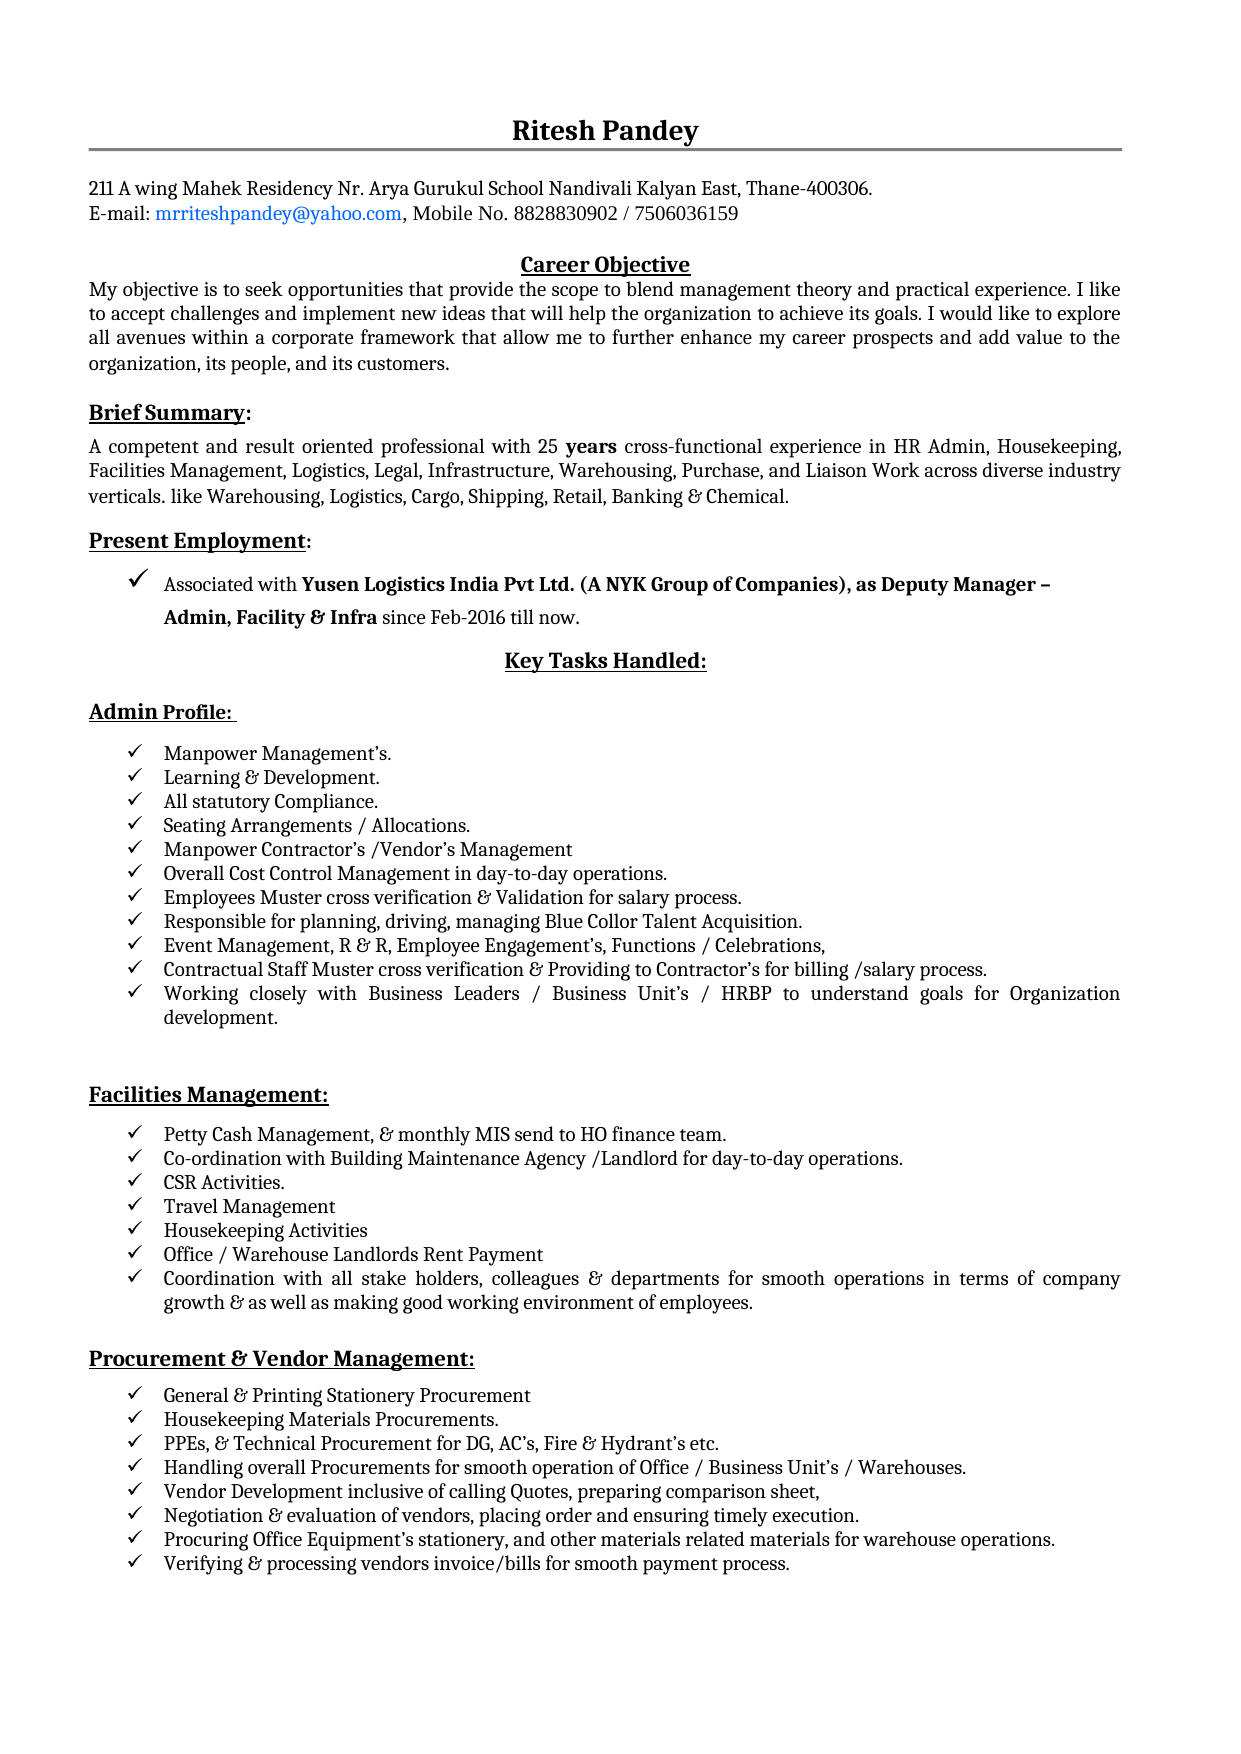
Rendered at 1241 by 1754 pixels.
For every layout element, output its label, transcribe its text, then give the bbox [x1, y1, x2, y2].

list Overall Cost Control Management in day-to-day operations. [126, 862, 1122, 886]
list Manpower Contractor’s /Vendor’s Management [126, 838, 1122, 862]
list Associated with Yusen Logistics India Pvt Ltd. (A NYK Group of Companies), as Deputy Manager – Admin, Facility & Infra since Feb-2016 till now. [126, 571, 1122, 632]
list Travel Management [126, 1194, 1122, 1218]
list Negotiation & evaluation of vendors, placing order and ensuring timely execution. [126, 1504, 1122, 1528]
text My objective is to seek opportunities that provide the scope to blend management theory and practical experience. I like to accept challenges and implement new ideas that will help the organization to achieve its goals. I would like to explore all avenues within a corporate framework that allow me to further enhance my career prospects and add value to the organization, its people, and its customers. [89, 278, 1122, 376]
list Housekeeping Materials Procurements. [126, 1408, 1122, 1432]
text A competent and result oriented professional with 25 years cross-functional experience in HR Admin, Housekeeping, Facilities Management, Logistics, Legal, Infrastructure, Warehousing, Purchase, and Liaison Work across diverse industry verticals. like Warehousing, Logistics, Cargo, Shipping, Retail, Banking & Chemical. [89, 435, 1122, 509]
text 211 A wing Mahek Residency Nr. Arya Gurukul School Nandivali Kalyan East, Thane-400306. [89, 177, 1122, 201]
list Vendor Development inclusive of calling Quotes, preparing comparison sheet, [126, 1480, 1122, 1504]
list PPEs, & Technical Procurement for DG, AC’s, Fire & Hydrant’s etc. [126, 1432, 1122, 1456]
text Ritesh Pandey [89, 114, 1122, 148]
list Manpower Management’s. [126, 742, 1122, 766]
list Responsible for planning, driving, managing Blue Collor Talent Acquisition. [126, 909, 1122, 933]
text Present Employment: [89, 528, 1122, 555]
list Office / Warehouse Landlords Rent Payment [126, 1242, 1122, 1266]
list All statutory Compliance. [126, 790, 1122, 814]
list CSR Activities. [126, 1171, 1122, 1194]
list Housekeeping Activities [126, 1218, 1122, 1242]
list Seating Arrangements / Allocations. [126, 814, 1122, 838]
list Coordination with all stake holders, colleagues & departments for smooth operations in terms of company growth & as well as making good working environment of employees. [126, 1266, 1122, 1314]
list General & Printing Stationery Procurement [126, 1384, 1122, 1408]
text Career Objective [89, 252, 1122, 278]
list Petty Cash Management, & monthly MIS send to HO finance team. [126, 1123, 1122, 1147]
list Contractual Staff Muster cross verification & Providing to Contractor’s for billing /salary process. [126, 957, 1122, 981]
list Employees Muster cross verification & Validation for salary process. [126, 886, 1122, 909]
list Verifying & processing vendors invoice/bills for smooth payment process. [126, 1552, 1122, 1576]
list Co-ordination with Building Maintenance Agency /Landlord for day-to-day operations. [126, 1147, 1122, 1171]
list Procuring Office Equipment’s stationery, and other materials related materials for warehouse operations. [126, 1528, 1122, 1552]
text E-mail: mrriteshpandey@yahoo.com, Mobile No. 8828830902 / 7506036159 [89, 201, 1122, 225]
list Event Management, R & R, Employee Engagement’s, Functions / Celebrations, [126, 933, 1122, 957]
list Working closely with Business Leaders / Business Unit’s / HRBP to understand goals for Organization development. [126, 981, 1122, 1029]
subtitle Procurement & Vendor Management: [89, 1346, 1122, 1372]
list Handling overall Procurements for smooth operation of Office / Business Unit’s / Warehouses. [126, 1456, 1122, 1480]
subtitle Admin Profile: [89, 699, 1122, 725]
subtitle Facilities Management: [89, 1082, 1122, 1108]
list Learning & Development. [126, 766, 1122, 790]
text Brief Summary: [89, 400, 1122, 425]
text Key Tasks Handled: [89, 648, 1122, 675]
